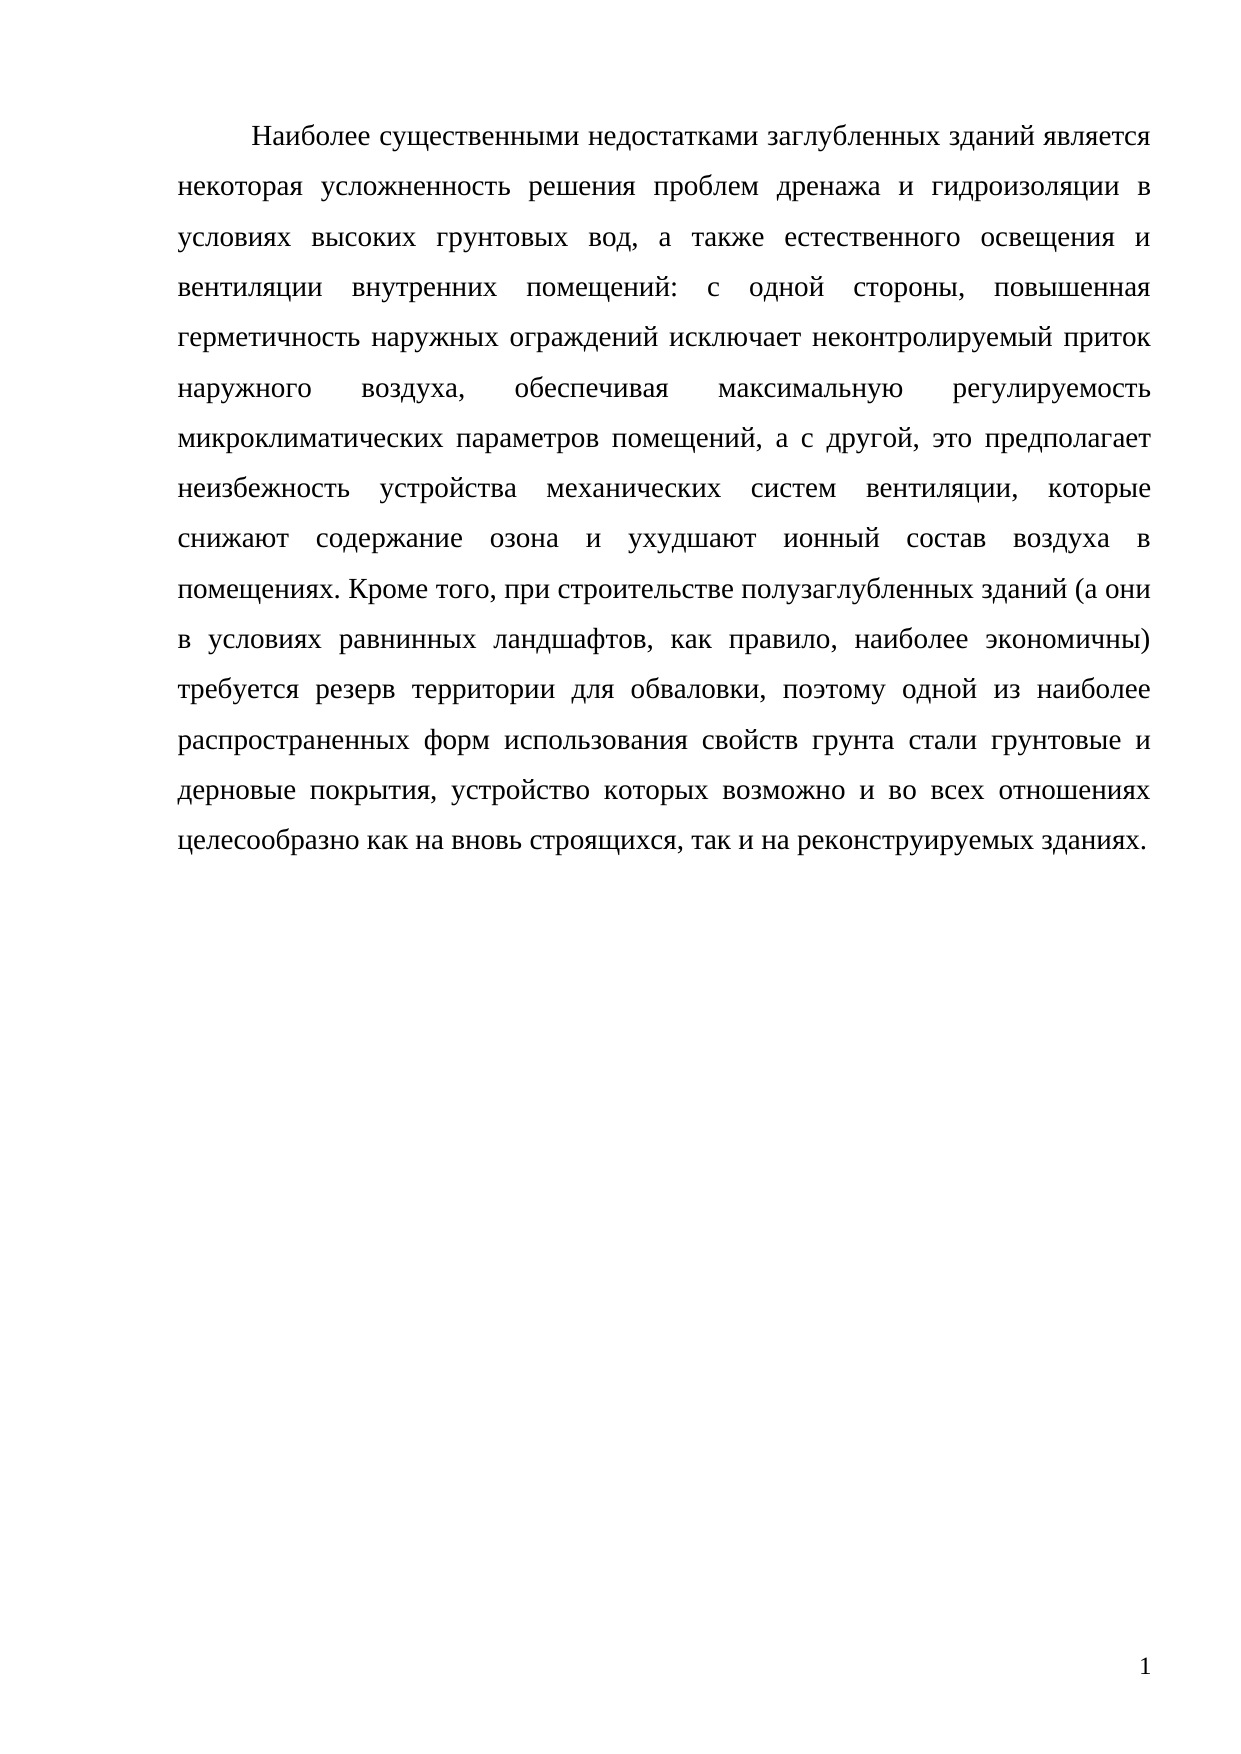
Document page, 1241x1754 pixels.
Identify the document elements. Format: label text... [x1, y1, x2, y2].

text Наиболее существенными недостатками заглубленных зданий является некоторая усложненность решения проблем дренажа и гидроизоляции в условиях высоких грунтовых вод, а также естественного освещения и вентиляции внутренних помещений: с одной стороны, повышенная герметичность наружных ограждений исключает неконтролируемый приток наружного воздуха, обеспечивая максимальную регулируемость микроклиматических параметров помещений, а с другой, это предполагает неизбежность устройства механических систем вентиляции, которые снижают содержание озона и ухудшают ионный состав воздуха в помещениях. Кроме того, при строительстве полузаглубленных зданий (а они в условиях равнинных ландшафтов, как правило, наиболее экономичны) требуется резерв территории для обваловки, поэтому одной из наиболее распространенных форм использования свойств грунта стали грунтовые и дерновые покрытия, устройство которых возможно и во всех отношениях целесообразно как на вновь строящихся, так и на реконструируемых зданиях. [177, 118, 1152, 856]
